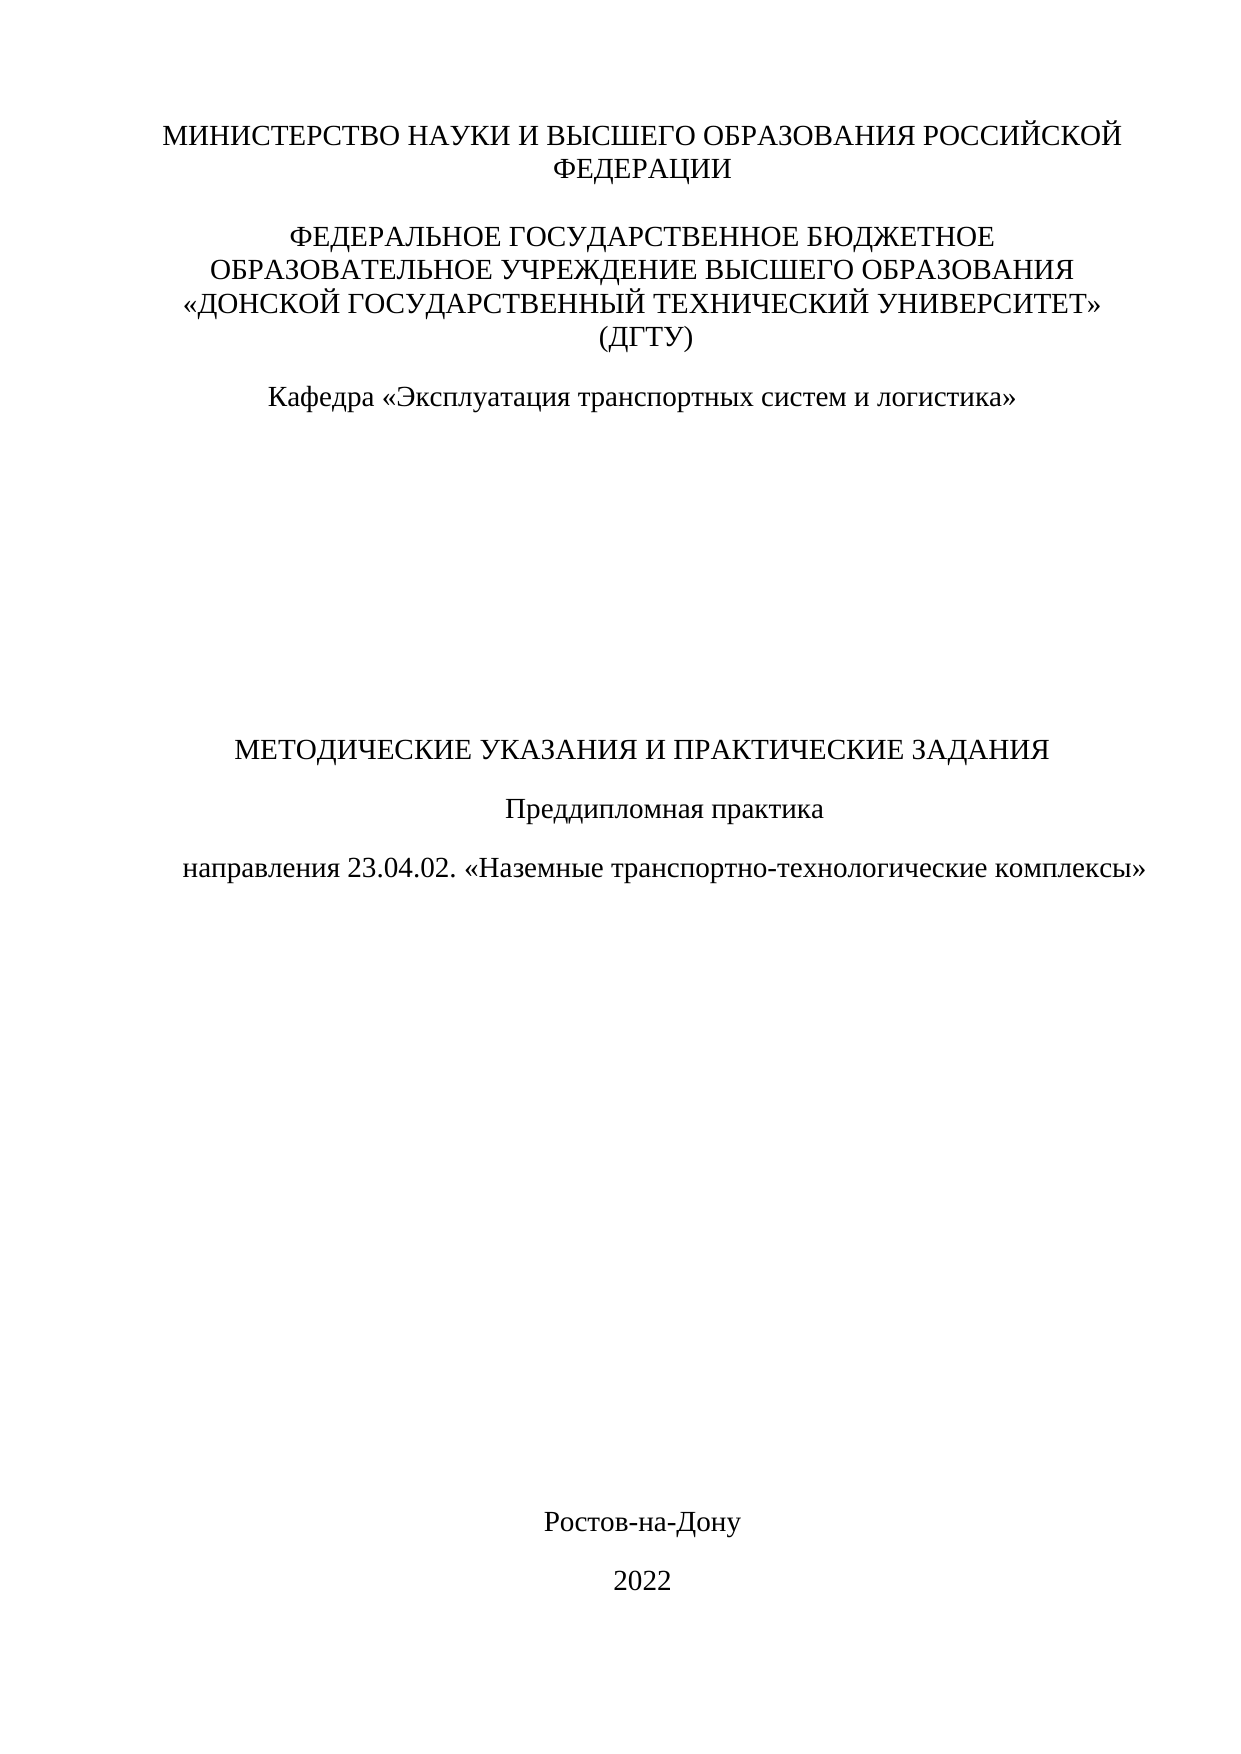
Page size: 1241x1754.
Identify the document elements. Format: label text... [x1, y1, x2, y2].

text Кафедра «Эксплуатация транспортных систем и логистика» [133, 379, 1152, 412]
text направления 23.04.02. «Наземные транспортно-технологические комплексы» [177, 851, 1152, 884]
text 2022 [133, 1563, 1152, 1597]
text МЕТОДИЧЕСКИЕ УКАЗАНИЯ И ПРАКТИЧЕСКИЕ ЗАДАНИЯ [133, 732, 1152, 765]
text ОБРАЗОВАТЕЛЬНОЕ УЧРЕЖДЕНИЕ ВЫСШЕГО ОБРАЗОВАНИЯ «ДОНСКОЙ ГОСУДАРСТВЕННЫЙ ТЕХНИЧЕСКИЙ УНИВЕРСИТЕТ» [133, 252, 1152, 319]
text МИНИСТЕРСТВО НАУКИ И ВЫСШЕГО ОБРАЗОВАНИЯ РОССИЙСКОЙ ФЕДЕРАЦИИ [133, 118, 1152, 185]
text Ростов-на-Дону [133, 1504, 1152, 1537]
text (ДГТУ) [133, 319, 1152, 353]
text ФЕДЕРАЛЬНОЕ ГОСУДАРСТВЕННОЕ БЮДЖЕТНОЕ [133, 219, 1152, 252]
text Преддипломная практика [177, 791, 1152, 825]
